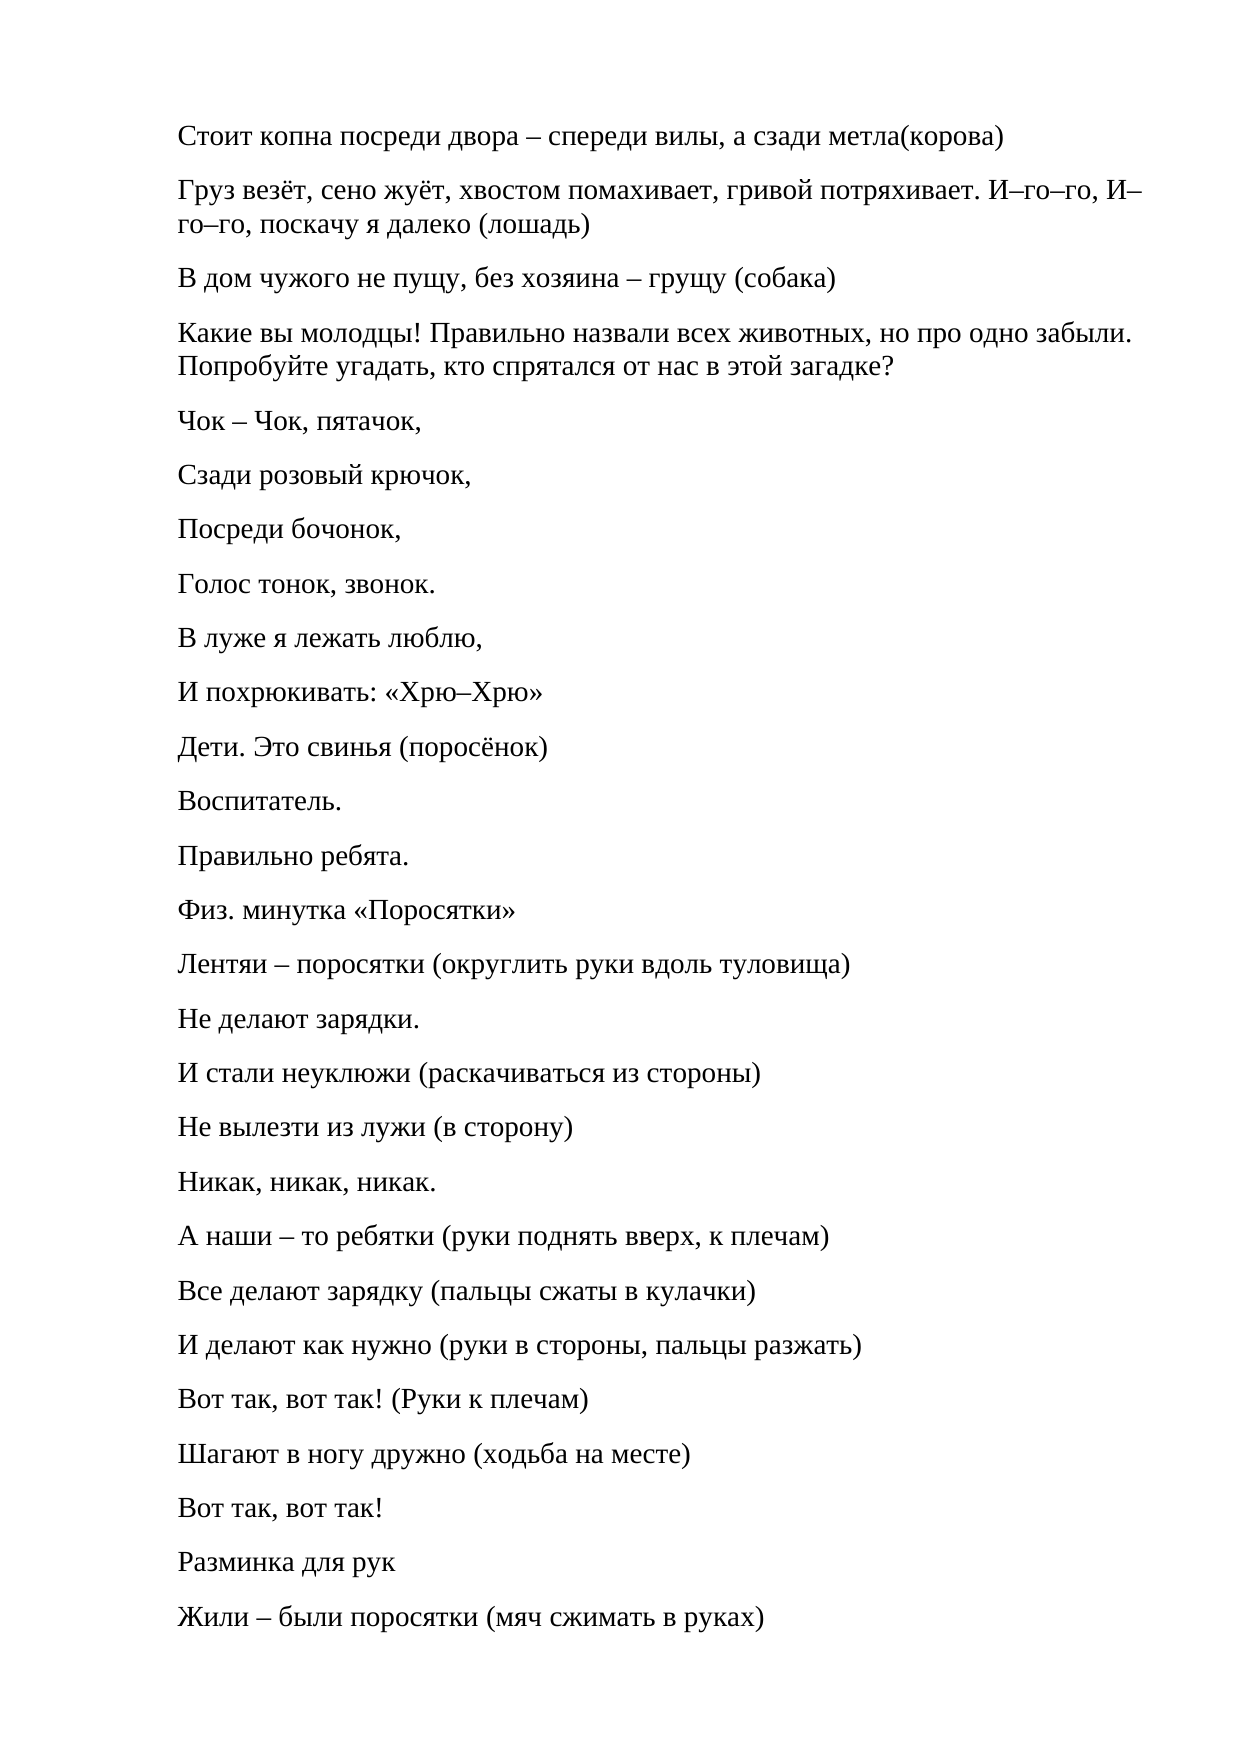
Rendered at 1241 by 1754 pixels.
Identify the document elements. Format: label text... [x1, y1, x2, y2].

text И делают как нужно (руки в стороны, пальцы разжать) [177, 1327, 1152, 1361]
text Физ. минутка «Поросятки» [177, 892, 1152, 926]
text Разминка для рук [177, 1544, 1152, 1578]
text Стоит копна посреди двора – спереди вилы, а сзади метла(корова) [177, 118, 1152, 152]
text Никак, никак, никак. [177, 1164, 1152, 1197]
text Вот так, вот так! (Руки к плечам) [177, 1381, 1152, 1415]
text А наши – то ребятки (руки поднять вверх, к плечам) [177, 1218, 1152, 1252]
text В луже я лежать люблю, [177, 620, 1152, 654]
text И похрюкивать: «Хрю–Хрю» [177, 674, 1152, 708]
text Груз везёт, сено жуёт, хвостом помахивает, гривой потряхивает. И–го–го, И–го–го, поскачу я далеко (лошадь) [177, 172, 1152, 239]
text Шагают в ногу дружно (ходьба на месте) [177, 1436, 1152, 1469]
text В дом чужого не пущу, без хозяина – грущу (собака) [177, 260, 1152, 294]
text Какие вы молодцы! Правильно назвали всех животных, но про одно забыли. Попробуйте угадать, кто спрятался от нас в этой загадке? [177, 315, 1152, 382]
text Голос тонок, звонок. [177, 566, 1152, 599]
text Дети. Это свинья (поросёнок) [177, 729, 1152, 762]
text Воспитатель. [177, 783, 1152, 817]
text Лентяи – поросятки (округлить руки вдоль туловища) [177, 946, 1152, 980]
text Жили – были поросятки (мяч сжимать в руках) [177, 1599, 1152, 1632]
text Не делают зарядки. [177, 1001, 1152, 1034]
text Чок – Чок, пятачок, [177, 403, 1152, 436]
text Сзади розовый крючок, [177, 457, 1152, 491]
text Правильно ребята. [177, 838, 1152, 871]
text И стали неуклюжи (раскачиваться из стороны) [177, 1055, 1152, 1089]
text Посреди бочонок, [177, 511, 1152, 545]
text Вот так, вот так! [177, 1490, 1152, 1524]
text Все делают зарядку (пальцы сжаты в кулачки) [177, 1273, 1152, 1306]
text Не вылезти из лужи (в сторону) [177, 1109, 1152, 1143]
